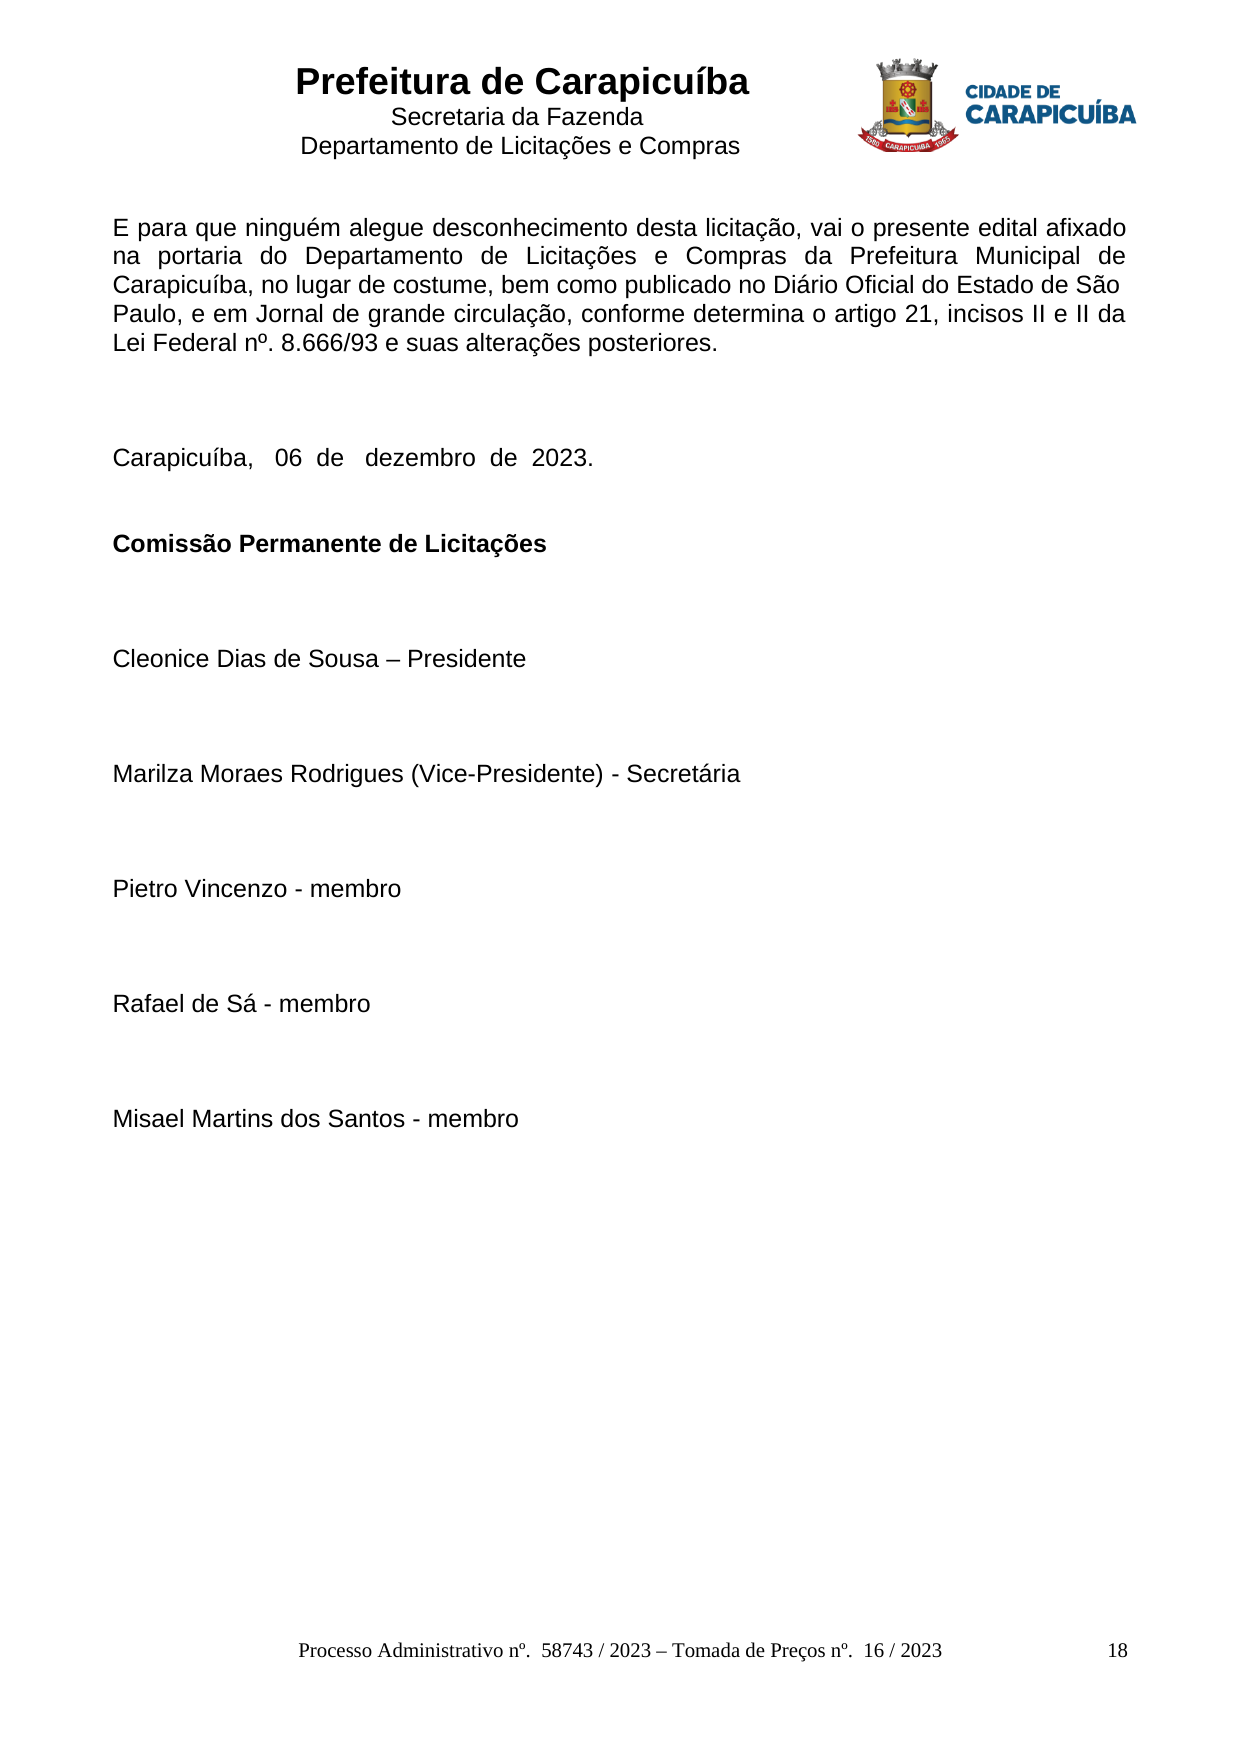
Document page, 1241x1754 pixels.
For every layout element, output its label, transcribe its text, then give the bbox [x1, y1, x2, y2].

subtitle Comissão Permanente de Licitações [112, 529, 1128, 557]
text Pietro Vincenzo - membro [112, 874, 1128, 902]
text Rafael de Sá - membro [112, 989, 1128, 1017]
text E para que ninguém alegue desconhecimento desta licitação, vai o presente edital afixado na portaria do Departamento de Licitações e Compras da Prefeitura Municipal de Carapicuíba, no lugar de costume, bem como publicado no Diário Oficial do Estado de São [112, 212, 1128, 299]
text Paulo, e em Jornal de grande circulação, conforme determina o artigo 21, incisos II e II da Lei Federal nº. 8.666/93 e suas alterações posteriores. [112, 299, 1128, 356]
picture [857, 57, 1139, 152]
text Carapicuíba, 06 de dezembro de 2023. [112, 442, 1128, 471]
text Marilza Moraes Rodrigues (Vice-Presidente) - Secretária [112, 759, 1128, 787]
text Misael Martins dos Santos - membro [112, 1104, 1128, 1132]
text Cleonice Dias de Sousa – Presidente [112, 644, 1128, 672]
